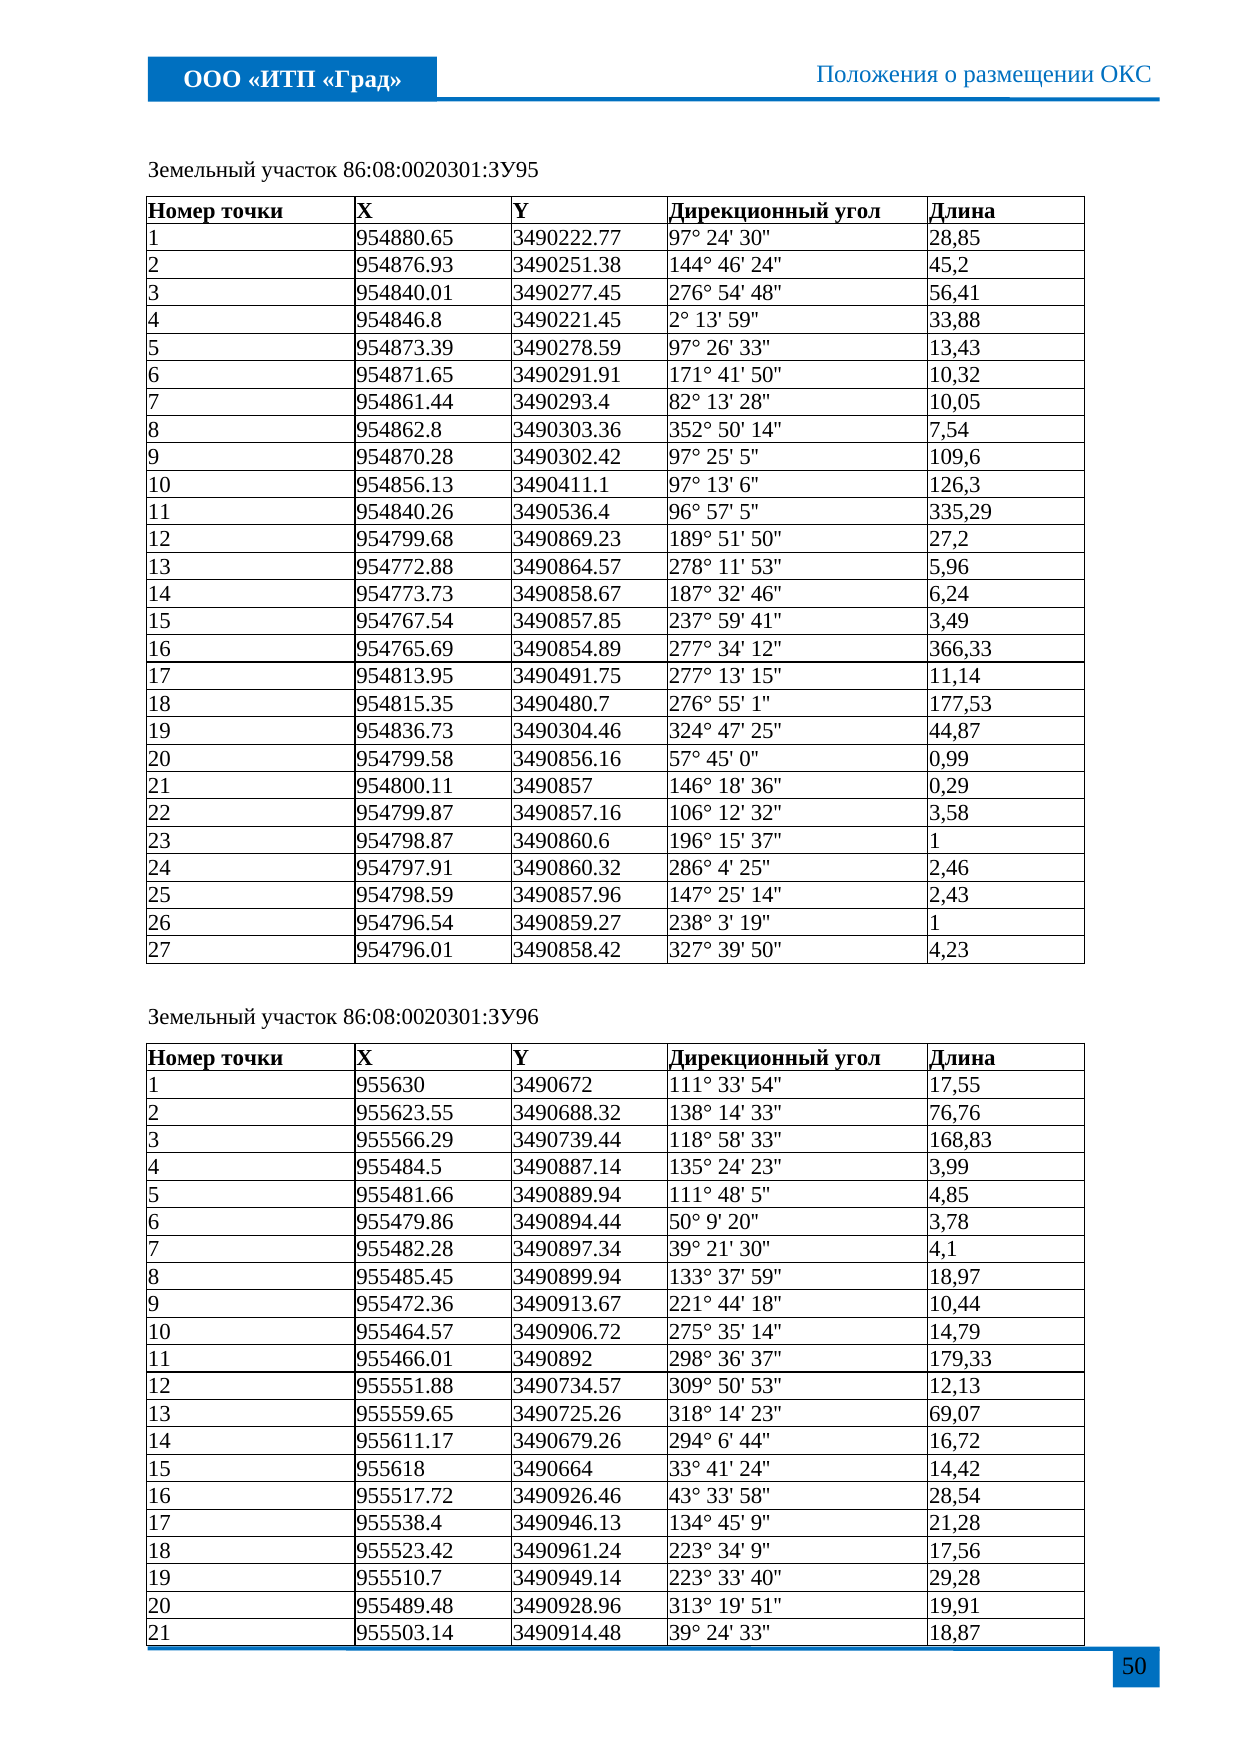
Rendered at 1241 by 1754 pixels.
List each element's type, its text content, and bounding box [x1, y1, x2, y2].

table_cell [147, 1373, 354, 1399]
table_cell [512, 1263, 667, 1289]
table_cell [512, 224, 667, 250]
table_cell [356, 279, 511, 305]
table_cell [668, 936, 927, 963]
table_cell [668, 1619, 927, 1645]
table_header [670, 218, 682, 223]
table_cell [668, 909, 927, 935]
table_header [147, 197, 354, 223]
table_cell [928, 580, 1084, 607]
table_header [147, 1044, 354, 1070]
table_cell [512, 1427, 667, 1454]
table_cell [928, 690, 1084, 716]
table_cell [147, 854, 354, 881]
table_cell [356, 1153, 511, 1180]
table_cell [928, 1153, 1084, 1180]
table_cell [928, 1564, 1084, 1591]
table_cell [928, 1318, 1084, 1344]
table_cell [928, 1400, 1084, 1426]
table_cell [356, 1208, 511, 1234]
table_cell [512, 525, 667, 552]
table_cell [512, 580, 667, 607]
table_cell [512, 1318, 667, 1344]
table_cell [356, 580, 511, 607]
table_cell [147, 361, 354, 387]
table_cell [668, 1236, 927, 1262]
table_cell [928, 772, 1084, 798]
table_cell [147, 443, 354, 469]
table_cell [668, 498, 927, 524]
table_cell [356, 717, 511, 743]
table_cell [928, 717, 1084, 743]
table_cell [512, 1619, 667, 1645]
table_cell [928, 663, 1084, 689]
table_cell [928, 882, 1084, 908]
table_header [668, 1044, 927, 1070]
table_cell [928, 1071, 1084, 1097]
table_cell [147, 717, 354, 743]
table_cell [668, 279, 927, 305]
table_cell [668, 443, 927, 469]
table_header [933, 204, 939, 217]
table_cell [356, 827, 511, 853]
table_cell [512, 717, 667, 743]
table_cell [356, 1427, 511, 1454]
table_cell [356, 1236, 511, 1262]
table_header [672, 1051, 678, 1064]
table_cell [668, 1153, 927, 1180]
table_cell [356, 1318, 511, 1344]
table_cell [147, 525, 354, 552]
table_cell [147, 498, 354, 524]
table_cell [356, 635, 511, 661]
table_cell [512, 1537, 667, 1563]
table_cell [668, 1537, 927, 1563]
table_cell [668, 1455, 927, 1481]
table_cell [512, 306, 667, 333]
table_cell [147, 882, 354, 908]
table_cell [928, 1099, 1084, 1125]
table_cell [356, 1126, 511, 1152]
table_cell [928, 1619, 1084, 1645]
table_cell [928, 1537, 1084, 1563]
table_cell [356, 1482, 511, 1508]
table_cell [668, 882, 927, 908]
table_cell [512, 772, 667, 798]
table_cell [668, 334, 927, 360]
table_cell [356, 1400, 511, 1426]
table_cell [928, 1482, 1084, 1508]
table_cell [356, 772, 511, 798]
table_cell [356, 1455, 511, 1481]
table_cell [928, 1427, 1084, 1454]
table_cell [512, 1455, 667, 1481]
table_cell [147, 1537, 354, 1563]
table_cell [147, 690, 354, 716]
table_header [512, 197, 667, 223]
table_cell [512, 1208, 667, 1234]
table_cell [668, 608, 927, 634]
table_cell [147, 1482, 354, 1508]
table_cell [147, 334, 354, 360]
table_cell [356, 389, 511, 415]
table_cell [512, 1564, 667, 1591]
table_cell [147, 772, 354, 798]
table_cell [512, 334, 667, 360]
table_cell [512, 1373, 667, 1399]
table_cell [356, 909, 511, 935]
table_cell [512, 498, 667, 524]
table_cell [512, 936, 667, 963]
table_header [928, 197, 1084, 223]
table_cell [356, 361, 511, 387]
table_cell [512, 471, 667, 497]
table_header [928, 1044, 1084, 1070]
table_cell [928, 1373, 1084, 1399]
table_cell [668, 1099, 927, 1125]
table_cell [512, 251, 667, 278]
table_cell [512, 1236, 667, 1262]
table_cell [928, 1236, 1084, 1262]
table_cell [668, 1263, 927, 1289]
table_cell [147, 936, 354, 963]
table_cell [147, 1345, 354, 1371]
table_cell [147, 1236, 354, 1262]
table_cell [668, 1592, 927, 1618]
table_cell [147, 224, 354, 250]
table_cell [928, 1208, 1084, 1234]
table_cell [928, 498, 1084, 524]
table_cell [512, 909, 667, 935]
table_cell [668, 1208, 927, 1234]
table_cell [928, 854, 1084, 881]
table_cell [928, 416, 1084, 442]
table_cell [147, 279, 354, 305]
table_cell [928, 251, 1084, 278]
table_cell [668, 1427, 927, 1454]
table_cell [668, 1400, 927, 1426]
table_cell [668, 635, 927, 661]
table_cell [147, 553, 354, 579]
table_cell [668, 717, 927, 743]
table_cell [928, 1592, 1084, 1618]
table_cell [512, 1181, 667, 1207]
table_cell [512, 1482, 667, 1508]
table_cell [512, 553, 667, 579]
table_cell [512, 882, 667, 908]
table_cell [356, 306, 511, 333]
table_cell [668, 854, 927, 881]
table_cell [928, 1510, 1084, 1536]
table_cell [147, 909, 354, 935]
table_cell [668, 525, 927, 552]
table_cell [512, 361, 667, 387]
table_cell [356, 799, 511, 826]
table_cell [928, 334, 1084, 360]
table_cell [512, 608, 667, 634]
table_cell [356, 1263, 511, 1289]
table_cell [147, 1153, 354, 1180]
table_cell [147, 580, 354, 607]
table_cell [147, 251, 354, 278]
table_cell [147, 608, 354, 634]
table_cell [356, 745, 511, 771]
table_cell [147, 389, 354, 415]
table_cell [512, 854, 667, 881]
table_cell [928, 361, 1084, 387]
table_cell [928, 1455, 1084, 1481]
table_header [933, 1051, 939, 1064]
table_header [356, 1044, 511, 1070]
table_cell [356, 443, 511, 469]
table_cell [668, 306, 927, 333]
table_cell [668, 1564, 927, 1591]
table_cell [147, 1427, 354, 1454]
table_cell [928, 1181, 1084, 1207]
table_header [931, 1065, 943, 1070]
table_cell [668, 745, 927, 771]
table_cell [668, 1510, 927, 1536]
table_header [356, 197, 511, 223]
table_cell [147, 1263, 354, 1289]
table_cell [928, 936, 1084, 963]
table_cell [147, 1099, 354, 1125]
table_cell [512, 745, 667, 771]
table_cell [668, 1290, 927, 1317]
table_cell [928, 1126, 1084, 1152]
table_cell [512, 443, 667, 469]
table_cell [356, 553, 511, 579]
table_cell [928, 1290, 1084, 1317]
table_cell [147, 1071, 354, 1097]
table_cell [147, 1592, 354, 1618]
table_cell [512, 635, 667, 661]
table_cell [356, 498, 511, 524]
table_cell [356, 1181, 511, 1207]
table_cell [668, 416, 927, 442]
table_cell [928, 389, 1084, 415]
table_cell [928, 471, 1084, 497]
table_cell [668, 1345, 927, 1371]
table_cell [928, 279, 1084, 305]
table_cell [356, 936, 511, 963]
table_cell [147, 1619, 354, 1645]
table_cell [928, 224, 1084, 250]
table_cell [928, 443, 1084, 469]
text Земельный участок 86:08:0020301:ЗУ96 [148, 1003, 1152, 1029]
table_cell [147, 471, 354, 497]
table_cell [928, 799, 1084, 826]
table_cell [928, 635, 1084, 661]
text Земельный участок 86:08:0020301:ЗУ95 [148, 156, 1152, 182]
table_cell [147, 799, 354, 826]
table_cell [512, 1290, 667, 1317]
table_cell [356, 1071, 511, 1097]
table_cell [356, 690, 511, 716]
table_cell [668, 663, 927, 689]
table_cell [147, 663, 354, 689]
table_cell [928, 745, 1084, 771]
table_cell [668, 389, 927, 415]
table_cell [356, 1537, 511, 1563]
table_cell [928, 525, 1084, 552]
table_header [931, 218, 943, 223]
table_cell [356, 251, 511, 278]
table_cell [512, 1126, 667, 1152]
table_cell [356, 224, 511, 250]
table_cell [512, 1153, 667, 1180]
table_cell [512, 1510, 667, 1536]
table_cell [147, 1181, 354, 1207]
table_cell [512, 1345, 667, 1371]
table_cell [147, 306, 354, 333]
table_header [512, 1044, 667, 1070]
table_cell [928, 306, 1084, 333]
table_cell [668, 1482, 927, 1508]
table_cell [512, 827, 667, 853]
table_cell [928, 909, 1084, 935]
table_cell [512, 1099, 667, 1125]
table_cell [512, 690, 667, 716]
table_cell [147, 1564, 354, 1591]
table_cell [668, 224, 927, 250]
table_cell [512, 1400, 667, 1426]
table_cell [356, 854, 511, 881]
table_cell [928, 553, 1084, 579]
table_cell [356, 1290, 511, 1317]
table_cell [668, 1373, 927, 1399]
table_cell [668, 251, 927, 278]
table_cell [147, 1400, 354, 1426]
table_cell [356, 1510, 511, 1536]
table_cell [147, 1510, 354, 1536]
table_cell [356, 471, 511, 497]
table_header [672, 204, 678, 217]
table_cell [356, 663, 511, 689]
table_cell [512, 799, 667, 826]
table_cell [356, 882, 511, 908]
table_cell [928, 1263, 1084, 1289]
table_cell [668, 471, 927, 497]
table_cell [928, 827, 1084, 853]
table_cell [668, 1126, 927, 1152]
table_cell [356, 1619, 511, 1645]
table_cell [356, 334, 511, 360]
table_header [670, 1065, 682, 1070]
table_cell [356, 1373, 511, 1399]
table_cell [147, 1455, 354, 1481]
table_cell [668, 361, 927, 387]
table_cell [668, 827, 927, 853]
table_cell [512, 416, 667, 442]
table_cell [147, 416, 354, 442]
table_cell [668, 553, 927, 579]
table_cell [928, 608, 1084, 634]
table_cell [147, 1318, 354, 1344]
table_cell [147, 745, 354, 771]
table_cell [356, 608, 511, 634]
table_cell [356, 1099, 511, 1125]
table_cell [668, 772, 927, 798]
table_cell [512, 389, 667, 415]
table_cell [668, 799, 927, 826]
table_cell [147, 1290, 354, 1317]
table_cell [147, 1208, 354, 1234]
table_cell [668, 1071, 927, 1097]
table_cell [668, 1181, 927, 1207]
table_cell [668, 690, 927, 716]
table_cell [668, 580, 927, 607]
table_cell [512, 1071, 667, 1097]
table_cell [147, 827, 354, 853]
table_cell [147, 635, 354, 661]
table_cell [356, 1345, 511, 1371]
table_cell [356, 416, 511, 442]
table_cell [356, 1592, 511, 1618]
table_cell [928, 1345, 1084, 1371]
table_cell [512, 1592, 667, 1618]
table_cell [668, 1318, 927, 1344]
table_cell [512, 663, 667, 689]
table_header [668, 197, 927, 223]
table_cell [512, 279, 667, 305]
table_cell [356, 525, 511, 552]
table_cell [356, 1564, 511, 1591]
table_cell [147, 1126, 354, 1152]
